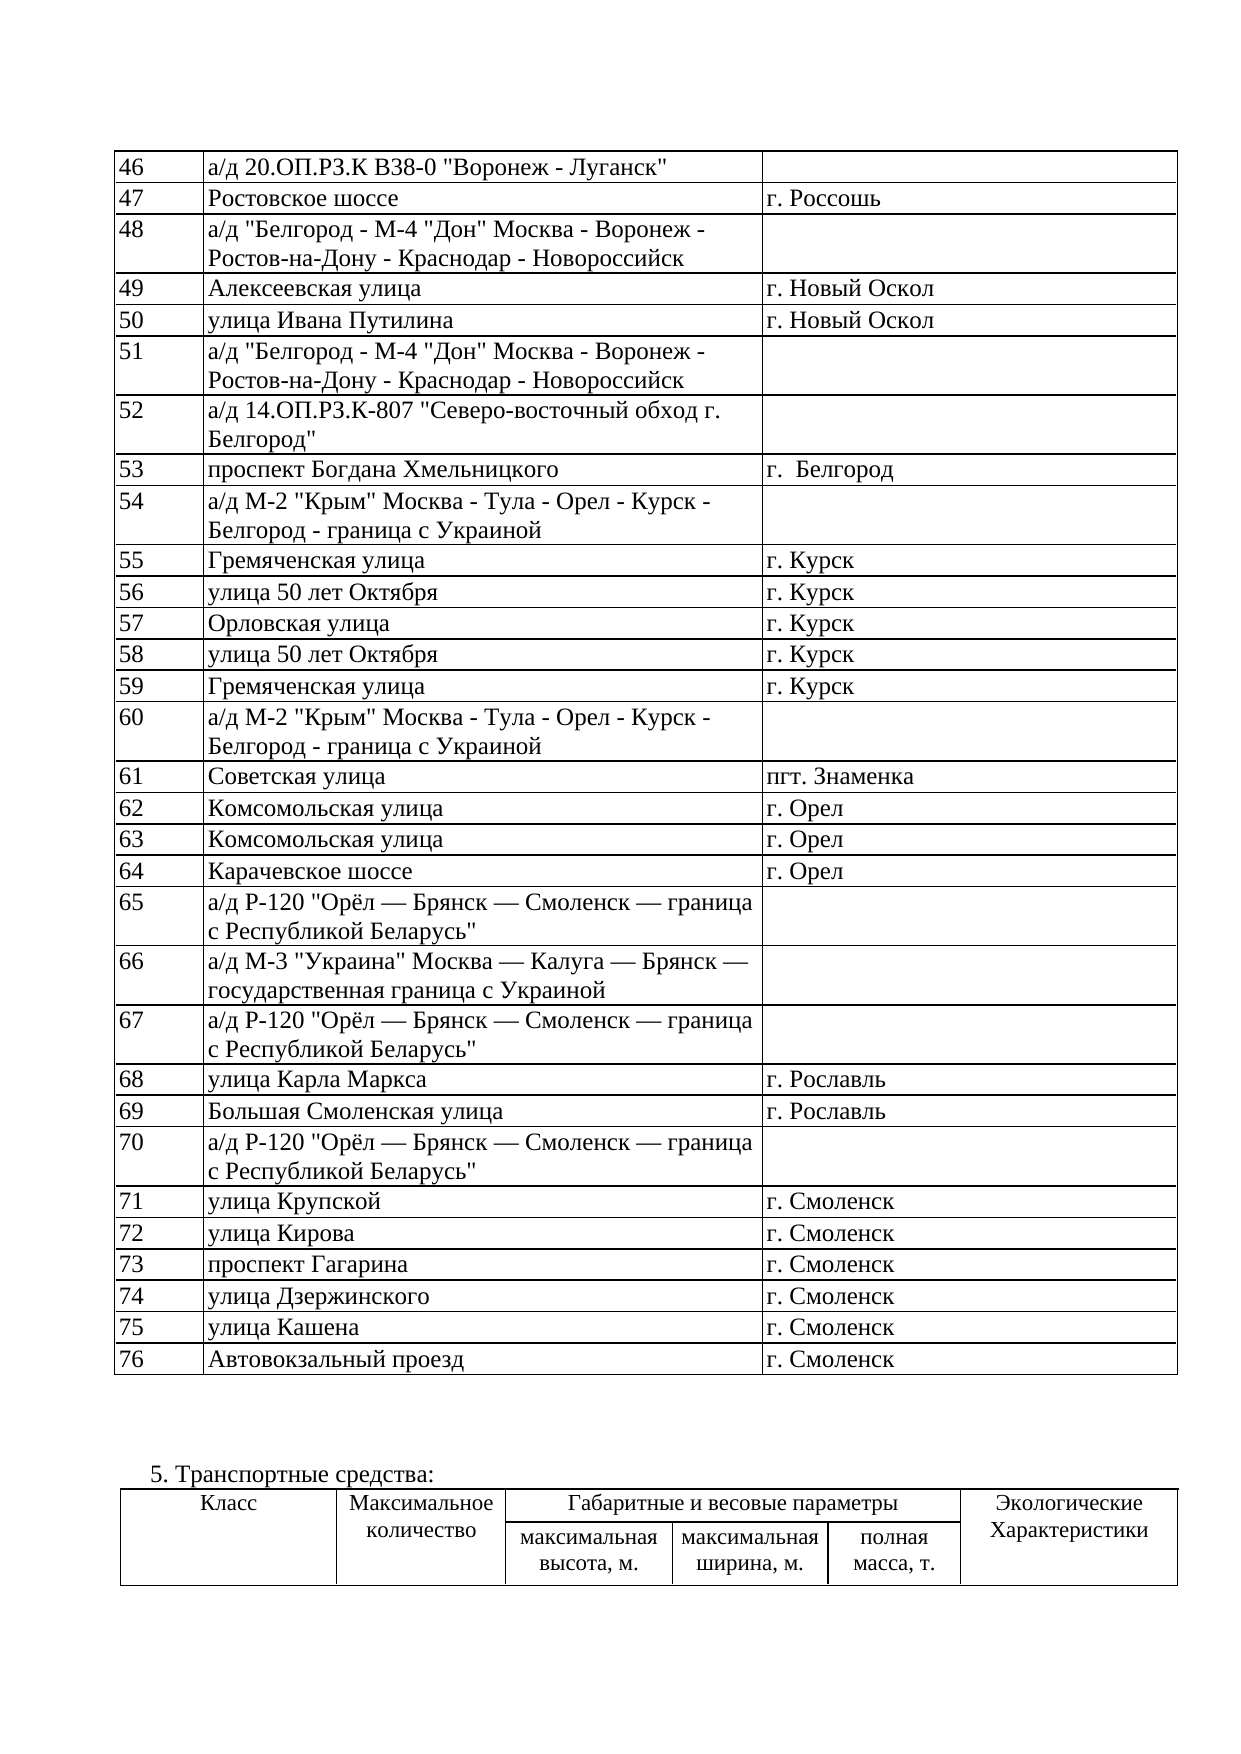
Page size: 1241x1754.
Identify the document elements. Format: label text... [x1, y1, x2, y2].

table_cell Большая Смоленская улица [204, 1096, 762, 1126]
table_cell 60 [115, 702, 203, 760]
table_cell 74 [115, 1280, 203, 1311]
table_cell Комсомольская улица [204, 793, 762, 823]
table_cell а/д Р-120 "Орёл — Брянск — Смоленск — граница с Республикой Беларусь" [204, 887, 762, 945]
table_cell г. Новый Оскол [763, 304, 1177, 335]
text 5. Транспортные средства: [150, 1459, 1090, 1488]
table_cell 61 [115, 761, 203, 791]
table_cell 58 [115, 639, 203, 669]
table_cell улица Карла Маркса [204, 1065, 762, 1094]
table_cell 57 [115, 608, 203, 638]
table_cell г. Смоленск [763, 1279, 1177, 1311]
table_cell [763, 1004, 1177, 1063]
table_cell проспект Гагарина [204, 1250, 762, 1279]
table_cell 67 [115, 1005, 203, 1063]
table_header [337, 1490, 505, 1584]
table_cell Гремяченская улица [204, 545, 762, 575]
table_cell 64 [115, 855, 203, 886]
table_cell [763, 945, 1177, 1004]
table_cell 49 [115, 273, 203, 303]
table_header Габаритные и весовые параметры [506, 1490, 960, 1521]
table_cell г. Курск [763, 606, 1177, 638]
table_cell г. Рославль [763, 1094, 1177, 1126]
table_cell улица Дзержинского [204, 1281, 762, 1311]
table_cell г. Курск [763, 575, 1177, 606]
table_cell а/д М-2 "Крым" Москва - Тула - Орел - Курск - Белгород - граница с Украиной [204, 702, 762, 760]
table_cell [763, 485, 1177, 543]
table_cell 46 [115, 152, 203, 181]
table_cell а/д Р-120 "Орёл — Брянск — Смоленск — граница с Республикой Беларусь" [204, 1127, 762, 1185]
table_cell Комсомольская улица [204, 825, 762, 854]
table_cell Советская улица [204, 762, 762, 791]
table_cell 51 [115, 336, 203, 394]
table_cell 75 [115, 1312, 203, 1342]
table_cell г. Смоленск [763, 1311, 1177, 1342]
table_cell улица Крупской [204, 1187, 762, 1216]
table_cell г. Белгород [763, 453, 1177, 484]
table_cell 62 [115, 793, 203, 823]
table_cell а/д М-3 "Украина" Москва — Калуга — Брянск — государственная граница с Украиной [204, 946, 762, 1004]
table_cell г. Смоленск [763, 1185, 1177, 1216]
table_cell 63 [115, 824, 203, 854]
table_cell Автовокзальный проезд [204, 1344, 762, 1374]
table_header Класс [121, 1490, 336, 1584]
table_cell а/д "Белгород - М-4 "Дон" Москва - Воронеж - Ростов-на-Дону - Краснодар - Новороссийск [204, 215, 762, 272]
table_cell 56 [115, 576, 203, 606]
table_cell г. Курск [763, 638, 1177, 669]
table_cell 47 [115, 183, 203, 213]
table_cell 53 [115, 454, 203, 484]
table_cell [763, 213, 1177, 272]
table_cell [763, 1126, 1177, 1185]
table_cell г. Орел [763, 854, 1177, 886]
table_cell 48 [115, 214, 203, 272]
table_cell полная масса, т. [829, 1523, 960, 1584]
table_cell [763, 701, 1177, 760]
table_cell г. Россошь [763, 181, 1177, 213]
table_cell 69 [115, 1095, 203, 1126]
table_cell улица Кирова [204, 1218, 762, 1248]
table_cell г. Смоленск [763, 1248, 1177, 1279]
table_cell 71 [115, 1186, 203, 1216]
table_cell 55 [115, 545, 203, 575]
table_cell а/д 14.ОП.РЗ.К-807 "Северо-восточный обход г. Белгород" [204, 396, 762, 453]
table_cell 59 [115, 670, 203, 701]
table_cell улица 50 лет Октября [204, 577, 762, 606]
table_cell максимальная ширина, м. [673, 1523, 827, 1584]
table_cell 65 [115, 887, 203, 945]
table_cell а/д М-2 "Крым" Москва - Тула - Орел - Курск - Белгород - граница с Украиной [204, 486, 762, 543]
table_cell 72 [115, 1218, 203, 1248]
table_cell 52 [115, 395, 203, 453]
table_cell г. Смоленск [763, 1216, 1177, 1248]
table_cell улица 50 лет Октября [204, 640, 762, 669]
table_cell 76 [115, 1343, 203, 1374]
table_cell 54 [115, 486, 203, 543]
table_cell а/д 20.ОП.РЗ.К В38-0 "Воронеж - Луганск" [204, 152, 762, 181]
table_cell 68 [115, 1064, 203, 1094]
table_cell Карачевское шоссе [204, 856, 762, 886]
table_cell [763, 335, 1177, 394]
table_cell проспект Богдана Хмельницкого [204, 455, 762, 484]
table_cell г. Орел [763, 791, 1177, 823]
table_cell улица Кашена [204, 1312, 762, 1342]
table_cell улица Ивана Путилина [204, 305, 762, 335]
table_cell а/д "Белгород - М-4 "Дон" Москва - Воронеж - Ростов-на-Дону - Краснодар - Новороссийск [204, 337, 762, 394]
table_cell пгт. Знаменка [763, 760, 1177, 791]
table_cell [763, 394, 1177, 453]
table_cell г. Курск [763, 669, 1177, 701]
table_cell 66 [115, 946, 203, 1004]
table_cell г. Рославль [763, 1063, 1177, 1094]
table_cell Алексеевская улица [204, 274, 762, 303]
table_cell [763, 886, 1177, 945]
table_cell 73 [115, 1249, 203, 1279]
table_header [961, 1490, 1177, 1584]
table_cell а/д Р-120 "Орёл — Брянск — Смоленск — граница с Республикой Беларусь" [204, 1006, 762, 1063]
table_cell максимальная высота, м. [506, 1523, 672, 1584]
table_cell Ростовское шоссе [204, 183, 762, 213]
table_cell Гремяченская улица [204, 671, 762, 701]
table_cell 70 [115, 1127, 203, 1185]
table_cell [763, 152, 1177, 181]
table_cell г. Смоленск [763, 1342, 1177, 1374]
table_cell 50 [115, 305, 203, 335]
table_cell Орловская улица [204, 608, 762, 638]
table_cell г. Орел [763, 823, 1177, 854]
table_cell г. Новый Оскол [763, 272, 1177, 303]
table_cell г. Курск [763, 544, 1177, 575]
